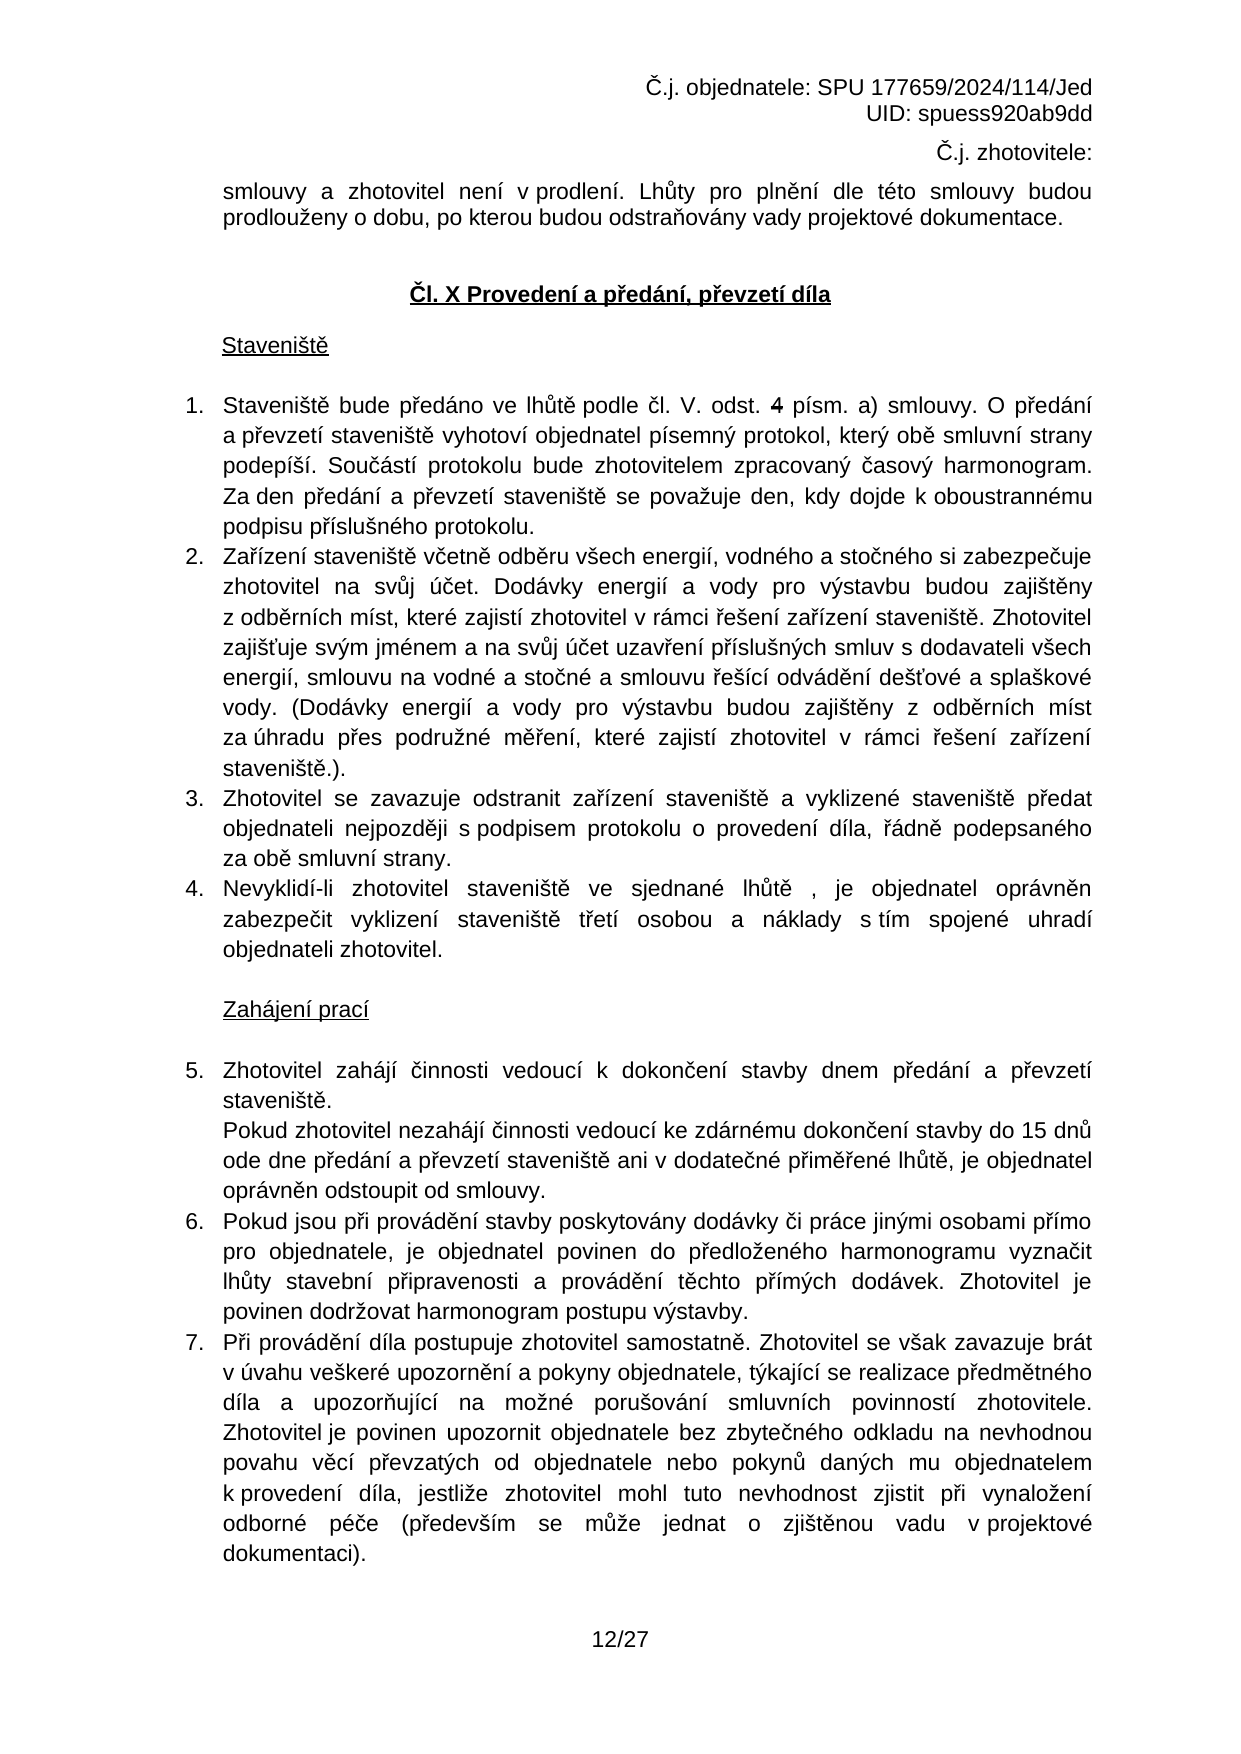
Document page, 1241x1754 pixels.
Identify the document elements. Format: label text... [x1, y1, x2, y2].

list Nevyklidí-li zhotovitel staveniště ve sjednané lhůtě , je objednatel oprávněn zabezpečit vyklizení staveniště třetí osobou a náklady s tím spojené uhradí objednateli zhotovitel. [185, 875, 1093, 962]
list smlouvy a zhotovitel není v prodlení. Lhůty pro plnění dle této smlouvy budou prodlouženy o dobu, po kterou budou odstraňovány vady projektové dokumentace. [223, 178, 1093, 231]
list Pokud jsou při provádění stavby poskytovány dodávky či práce jinými osobami přímo pro objednatele, je objednatel povinen do předloženého harmonogramu vyznačit lhůty stavební připravenosti a provádění těchto přímých dodávek. Zhotovitel je povinen dodržovat harmonogram postupu výstavby. [185, 1208, 1093, 1324]
list Při provádění díla postupuje zhotovitel samostatně. Zhotovitel se však zavazuje brát v úvahu veškeré upozornění a pokyny objednatele, týkající se realizace předmětného díla a upozorňující na možné porušování smluvních povinností zhotovitele. Zhotovitel je povinen upozornit objednatele bez zbytečného odkladu na nevhodnou povahu věcí převzatých od objednatele nebo pokynů daných mu objednatelem k provedení díla, jestliže zhotovitel mohl tuto nevhodnost zjistit při vynaložení odborné péče (především se může jednat o zjištěnou vadu v projektové dokumentaci). [185, 1328, 1093, 1566]
list Zahájení prací [223, 996, 1093, 1022]
list Zařízení staveniště včetně odběru všech energií, vodného a stočného si zabezpečuje zhotovitel na svůj účet. Dodávky energií a vody pro výstavbu budou zajištěny z odběrních míst, které zajistí zhotovitel v rámci řešení zařízení staveniště. Zhotovitel zajišťuje svým jménem a na svůj účet uzavření příslušných smluv s dodavateli všech energií, smlouvu na vodné a stočné a smlouvu řešící odvádění dešťové a splaškové vody. (Dodávky energií a vody pro výstavbu budou zajištěny z odběrních míst za úhradu přes podružné měření, které zajistí zhotovitel v rámci řešení zařízení staveniště.). [185, 543, 1093, 781]
list Zhotovitel zahájí činnosti vedoucí k dokončení stavby dnem předání a převzetí staveniště. Pokud zhotovitel nezahájí činnosti vedoucí ke zdárnému dokončení stavby do 15 dnů ode dne předání a převzetí staveniště ani v dodatečné přiměřené lhůtě, je objednatel oprávněn odstoupit od smlouvy. [185, 1057, 1093, 1204]
text Čl. X Provedení a předání, převzetí díla [148, 281, 1093, 307]
list Staveniště bude předáno ve lhůtě podle čl. V. odst. 4 písm. a) smlouvy. O předání a převzetí staveniště vyhotoví objednatel písemný protokol, který obě smluvní strany podepíší. Součástí protokolu bude zhotovitelem zpracovaný časový harmonogram. Za den předání a převzetí staveniště se považuje den, kdy dojde k oboustrannému podpisu příslušného protokolu. [185, 392, 1093, 539]
list Zhotovitel se zavazuje odstranit zařízení staveniště a vyklizené staveniště předat objednateli nejpozději s podpisem protokolu o provedení díla, řádně podepsaného za obě smluvní strany. [185, 785, 1093, 871]
text Staveniště [148, 332, 1093, 358]
